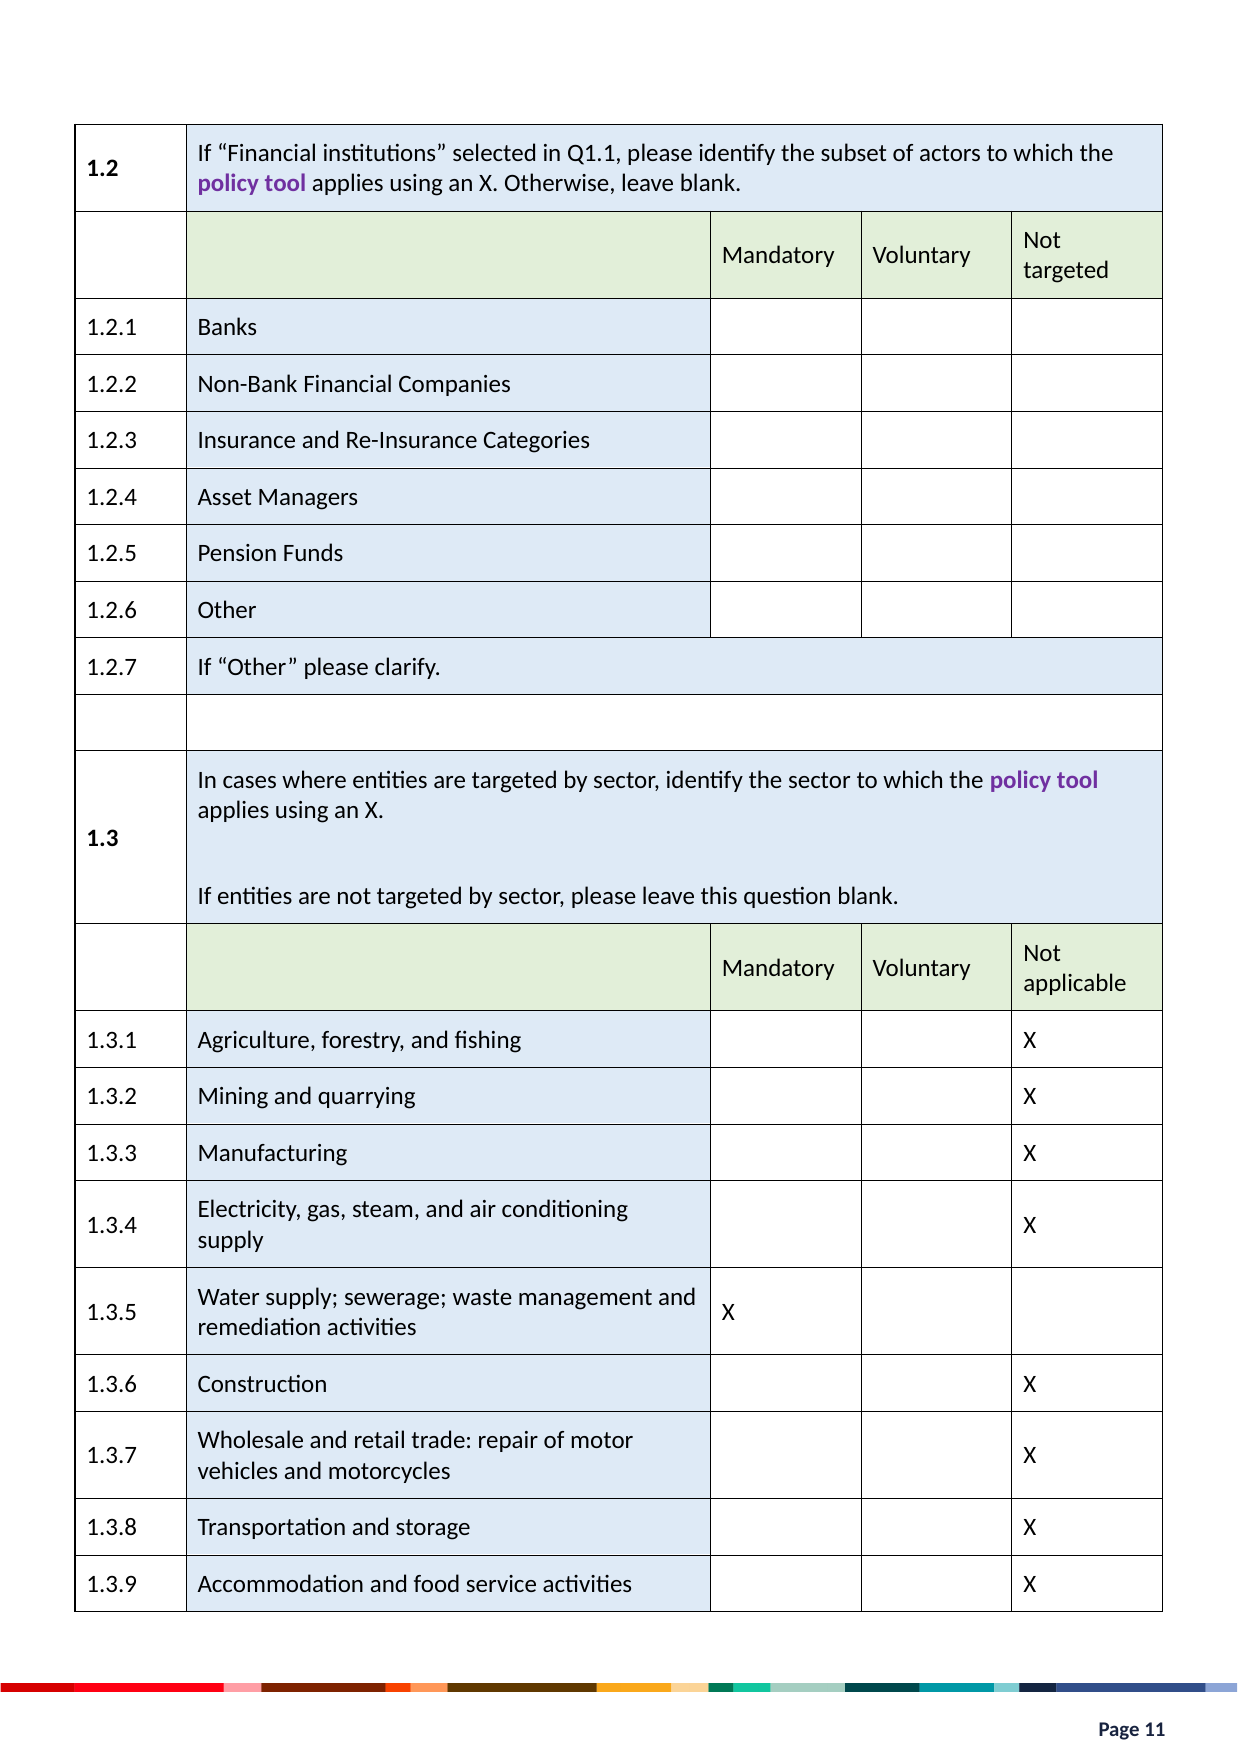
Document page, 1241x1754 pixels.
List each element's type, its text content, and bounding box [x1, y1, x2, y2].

table_cell [711, 412, 861, 467]
table_cell X [1012, 1355, 1162, 1411]
table_cell [1012, 1268, 1162, 1354]
table_cell [1012, 525, 1162, 581]
table_cell [711, 582, 861, 637]
table_cell Banks [187, 299, 710, 354]
table_cell Voluntary [862, 212, 1011, 298]
table_cell [862, 1355, 1011, 1411]
table_cell Manufacturing [187, 1125, 710, 1180]
table_cell [76, 924, 186, 1010]
table_cell Construction [187, 1355, 710, 1411]
table_cell [862, 1181, 1011, 1267]
table_cell [711, 1125, 861, 1180]
table_cell Mining and quarrying [187, 1068, 710, 1123]
table_cell Accommodation and food service activities [187, 1556, 710, 1611]
table_cell Electricity, gas, steam, and air conditioning supply [187, 1181, 710, 1267]
table_cell 1.3.4 [76, 1181, 186, 1267]
table_cell Agriculture, forestry, and fishing [187, 1011, 710, 1067]
table_cell 1.2.7 [76, 638, 186, 694]
table_cell X [1012, 1011, 1162, 1067]
table_cell 1.3.7 [76, 1412, 186, 1498]
table_cell 1.2 [76, 125, 186, 211]
table_cell X [711, 1268, 861, 1354]
table_cell 1.3.5 [76, 1268, 186, 1354]
table_cell 1.3 [76, 751, 186, 923]
table_cell Insurance and Re-Insurance Categories [187, 412, 710, 467]
table_cell Transportation and storage [187, 1499, 710, 1554]
table_cell 1.3.2 [76, 1068, 186, 1123]
picture [0, 1683, 1236, 1692]
table_cell 1.3.1 [76, 1011, 186, 1067]
table_cell Voluntary [862, 924, 1011, 1010]
table_cell [862, 525, 1011, 581]
table_cell In cases where entities are targeted by sector, identify the sector to which the policy tool applies using an X. If entities are not targeted by sector, please leave this question blank. [187, 751, 1162, 923]
table_cell [76, 695, 186, 750]
table_cell [711, 1011, 861, 1067]
table_cell Not targeted [1012, 212, 1162, 298]
table_cell 1.2.6 [76, 582, 186, 637]
table_cell [862, 412, 1011, 467]
table_cell [862, 1412, 1011, 1498]
table_cell If “Financial institutions” selected in Q1.1, please identify the subset of actors to which the policy tool applies using an X. Otherwise, leave blank. [187, 125, 1162, 211]
table_cell 1.2.3 [76, 412, 186, 467]
table_cell X [1012, 1499, 1162, 1554]
table_cell [711, 1355, 861, 1411]
table_cell 1.3.9 [76, 1556, 186, 1611]
table_cell 1.2.2 [76, 355, 186, 411]
table_cell [862, 1011, 1011, 1067]
table_cell [711, 1499, 861, 1554]
table_cell Non-Bank Financial Companies [187, 355, 710, 411]
table_cell X [1012, 1181, 1162, 1267]
table_cell [187, 695, 1162, 750]
table_cell [862, 1068, 1011, 1123]
table_cell [862, 582, 1011, 637]
table_cell [711, 355, 861, 411]
table_cell 1.2.5 [76, 525, 186, 581]
table_cell [1012, 412, 1162, 467]
table_cell [862, 469, 1011, 524]
table_cell [862, 1556, 1011, 1611]
table_cell If “Other” please clarify. [187, 638, 1162, 694]
table_cell [1012, 582, 1162, 637]
table_cell [1012, 355, 1162, 411]
table_cell Other [187, 582, 710, 637]
table_cell X [1012, 1556, 1162, 1611]
table_cell Mandatory [711, 212, 861, 298]
table_cell Mandatory [711, 924, 861, 1010]
table_cell Wholesale and retail trade: repair of motor vehicles and motorcycles [187, 1412, 710, 1498]
table_cell [711, 1181, 861, 1267]
table_cell [1012, 299, 1162, 354]
table_cell [711, 1556, 861, 1611]
table_cell [862, 1125, 1011, 1180]
table_cell Pension Funds [187, 525, 710, 581]
table_cell 1.2.4 [76, 469, 186, 524]
table_cell Water supply; sewerage; waste management and remediation activities [187, 1268, 710, 1354]
table_cell X [1012, 1125, 1162, 1180]
table_cell [76, 212, 186, 298]
table_cell [862, 1499, 1011, 1554]
table_cell [711, 525, 861, 581]
table_cell 1.3.3 [76, 1125, 186, 1180]
table_cell X [1012, 1068, 1162, 1123]
table_cell [187, 924, 710, 1010]
table_cell Asset Managers [187, 469, 710, 524]
table_cell [862, 1268, 1011, 1354]
table_cell [711, 469, 861, 524]
table_cell [711, 299, 861, 354]
table_cell 1.3.6 [76, 1355, 186, 1411]
table_cell [862, 299, 1011, 354]
table_cell [711, 1412, 861, 1498]
table_cell X [1012, 1412, 1162, 1498]
table_cell 1.2.1 [76, 299, 186, 354]
table_cell [187, 212, 710, 298]
table_cell [711, 1068, 861, 1123]
table_cell 1.3.8 [76, 1499, 186, 1554]
table_cell Not applicable [1012, 924, 1162, 1010]
table_cell [862, 355, 1011, 411]
table_cell [1012, 469, 1162, 524]
